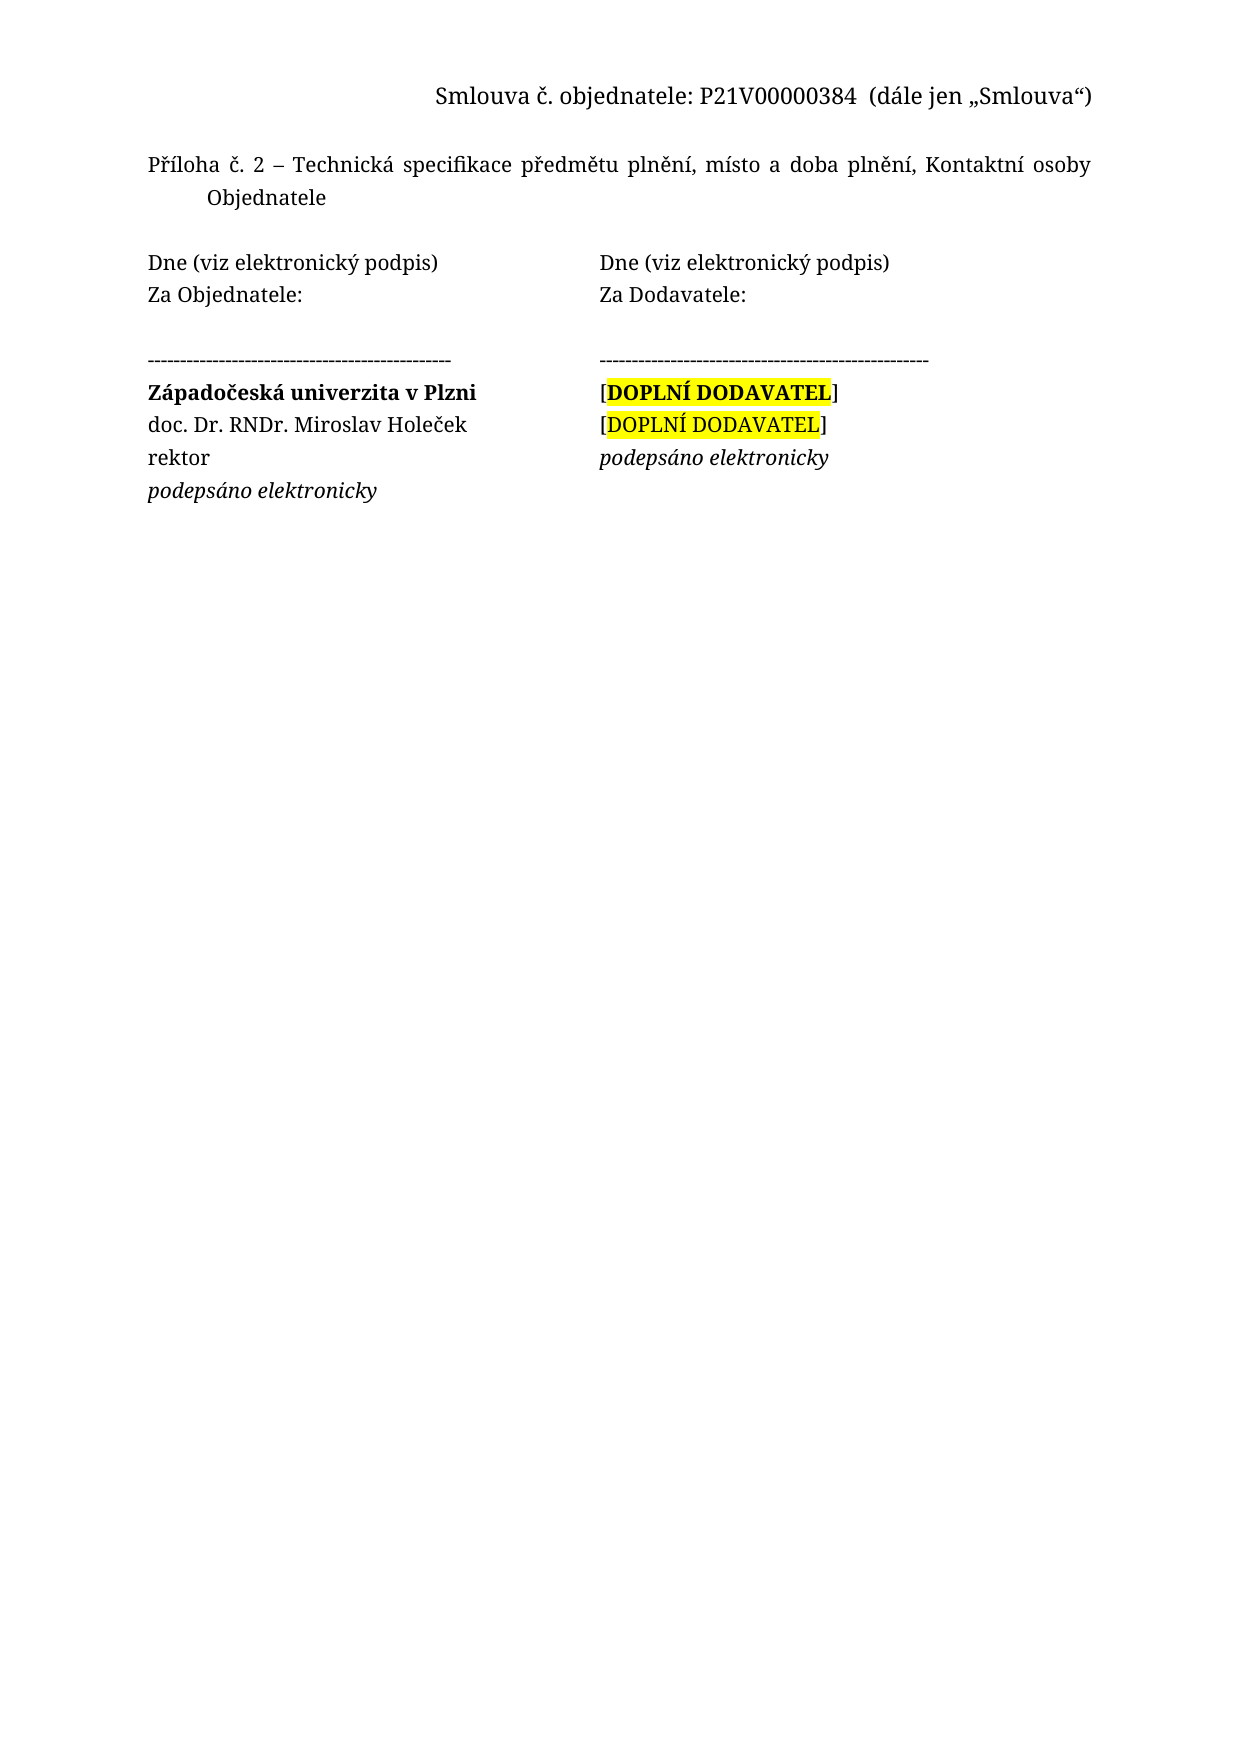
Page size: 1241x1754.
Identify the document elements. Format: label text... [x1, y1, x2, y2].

table_header Dne (viz elektronický podpis) Za Dodavatele: --------------------------------------------------- [DOPLNÍ DODAVATEL] [DOPLNÍ DODAVATEL] podepsáno elektronicky [588, 248, 1040, 508]
text Příloha č. 2 – Technická specifikace předmětu plnění, místo a doba plnění, Kontaktní osoby Objednatele [148, 150, 1093, 211]
table_header Dne (viz elektronický podpis) Za Objednatele: ----------------------------------------------- Západočeská univerzita v Plzni doc. Dr. RNDr. Miroslav Holeček rektor podepsáno elektronicky [136, 248, 588, 508]
